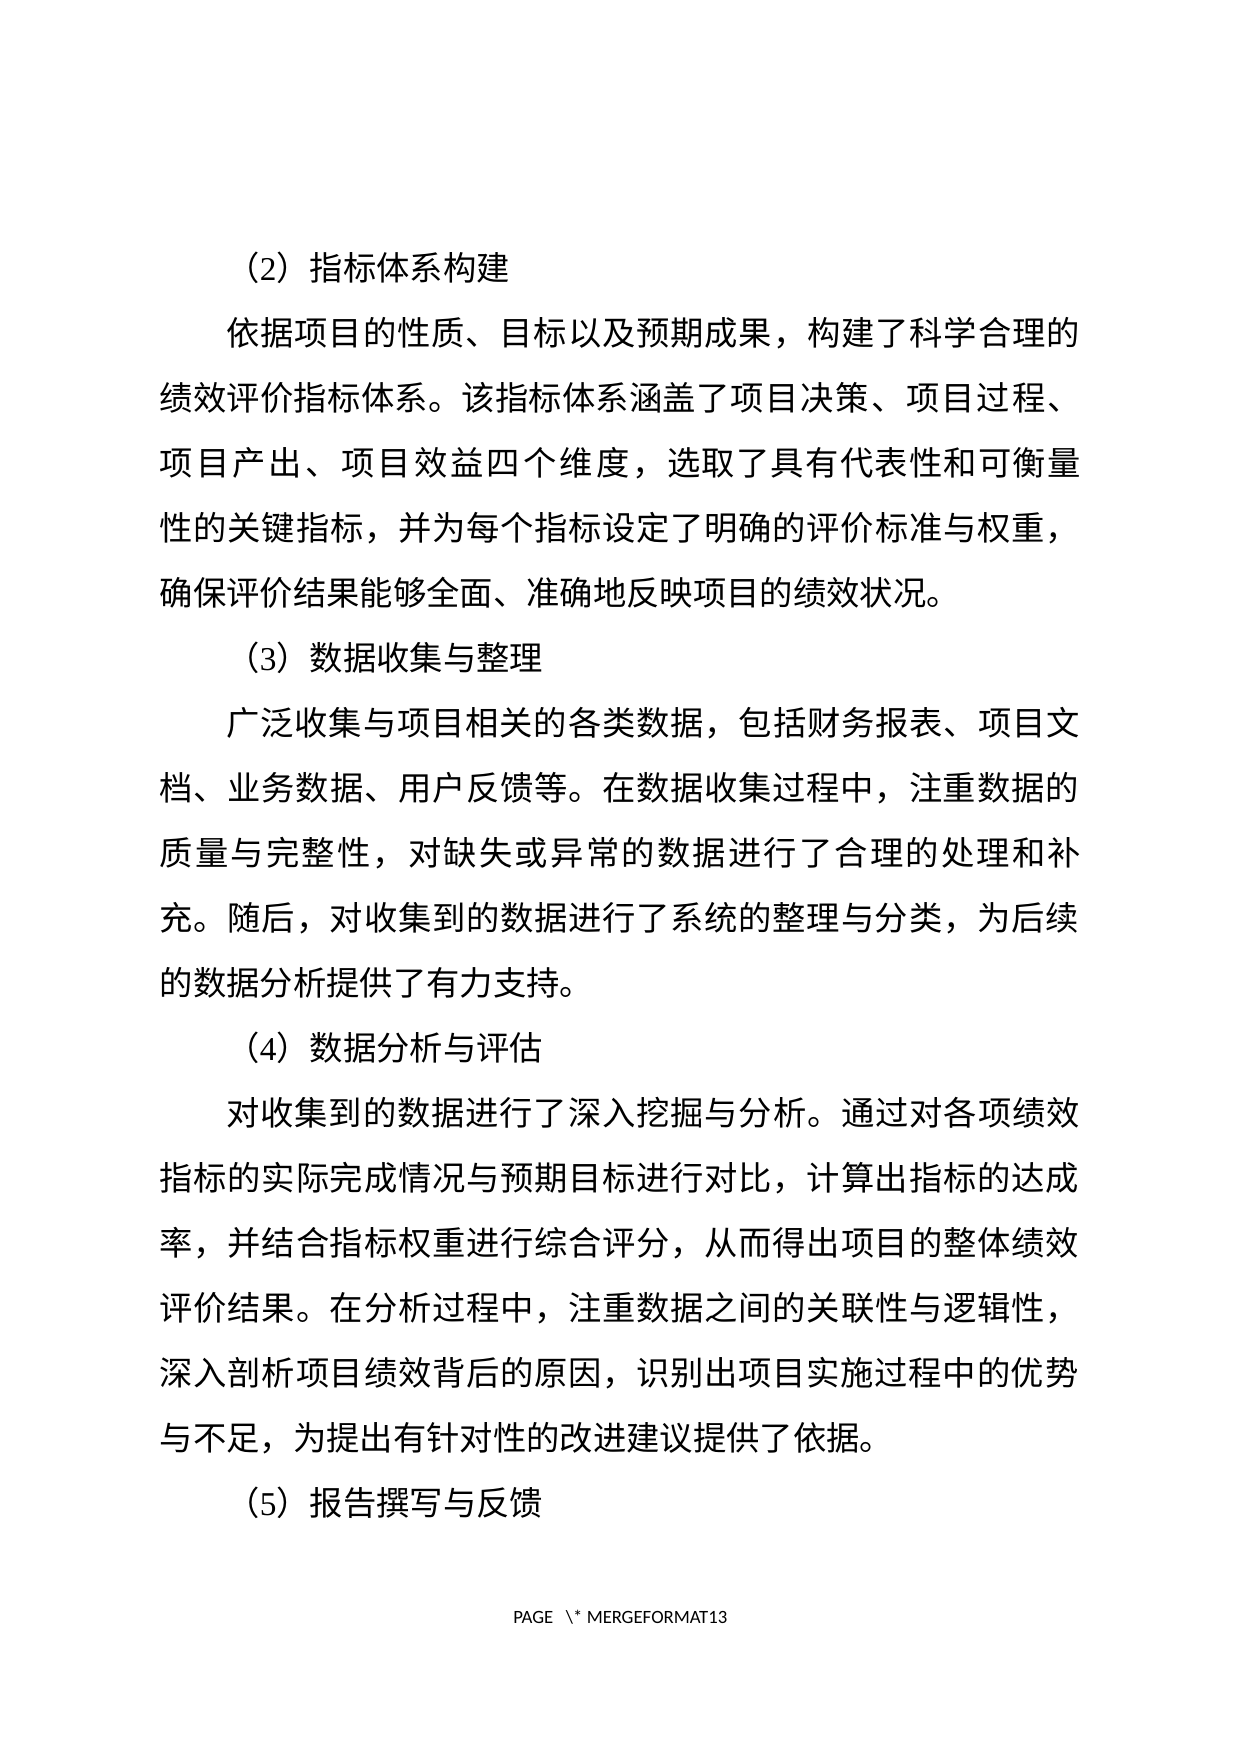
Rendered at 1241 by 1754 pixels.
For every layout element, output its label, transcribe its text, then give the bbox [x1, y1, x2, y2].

text （3）数据收集与整理 [159, 623, 1081, 688]
text （5）报告撰写与反馈 [159, 1468, 1081, 1533]
text 广泛收集与项目相关的各类数据，包括财务报表、项目文档、业务数据、用户反馈等。在数据收集过程中，注重数据的质量与完整性，对缺失或异常的数据进行了合理的处理和补充。随后，对收集到的数据进行了系统的整理与分类，为后续的数据分析提供了有力支持。 [159, 688, 1081, 1013]
text 对收集到的数据进行了深入挖掘与分析。通过对各项绩效指标的实际完成情况与预期目标进行对比，计算出指标的达成率，并结合指标权重进行综合评分，从而得出项目的整体绩效评价结果。在分析过程中，注重数据之间的关联性与逻辑性，深入剖析项目绩效背后的原因，识别出项目实施过程中的优势与不足，为提出有针对性的改进建议提供了依据。 [159, 1078, 1081, 1468]
text 依据项目的性质、目标以及预期成果，构建了科学合理的绩效评价指标体系。该指标体系涵盖了项目决策、项目过程、项目产出、项目效益四个维度，选取了具有代表性和可衡量性的关键指标，并为每个指标设定了明确的评价标准与权重，确保评价结果能够全面、准确地反映项目的绩效状况。 [159, 298, 1081, 623]
text （4）数据分析与评估 [159, 1013, 1081, 1078]
text （2）指标体系构建 [159, 233, 1081, 298]
